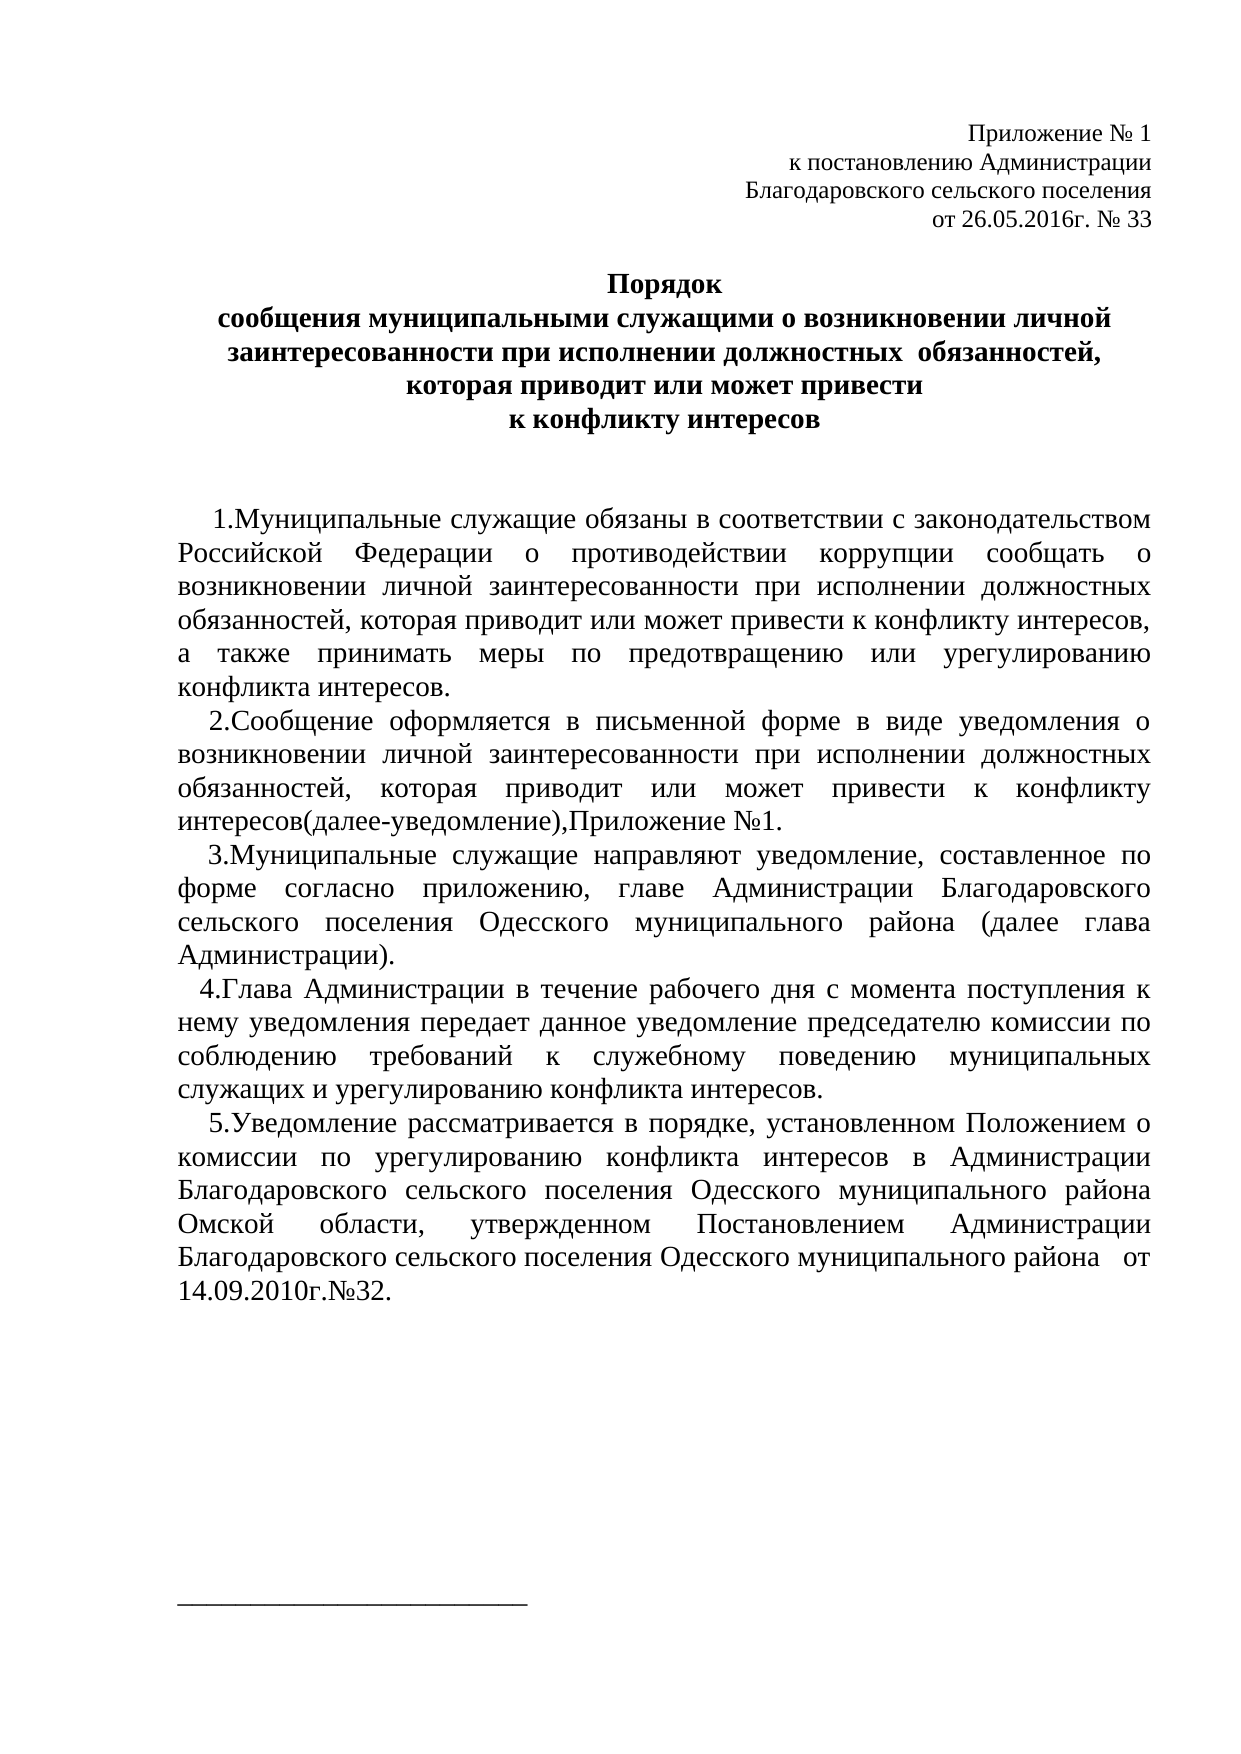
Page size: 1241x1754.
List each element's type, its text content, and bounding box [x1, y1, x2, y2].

title 3.Муниципальные служащие направляют уведомление, составленное по форме согласно приложению, главе Администрации Благодаровского сельского поселения Одесского муниципального района (далее глава Администрации). [177, 837, 1152, 971]
list от 26.05.2016г. № 33 [177, 204, 1152, 233]
text к конфликту интересов [177, 401, 1152, 434]
list к постановлению Администрации [177, 147, 1152, 176]
text ________________________ [177, 1575, 1152, 1608]
title 1.Муниципальные служащие обязаны в соответствии с законодательством Российской Федерации о противодействии коррупции сообщать о возникновении личной заинтересованности при исполнении должностных обязанностей, которая приводит или может привести к конфликту интересов, а также принимать меры по предотвращению или урегулированию конфликта интересов. [177, 501, 1152, 703]
list Благодаровского сельского поселения [177, 176, 1152, 204]
title 2.Сообщение оформляется в письменной форме в виде уведомления о возникновении личной заинтересованности при исполнении должностных обязанностей, которая приводит или может привести к конфликту интересов(далее-уведомление),Приложение №1. [177, 703, 1152, 837]
text Порядок [177, 267, 1152, 300]
list Приложение № 1 [177, 118, 1152, 147]
title 5.Уведомление рассматривается в порядке, установленном Положением о комиссии по урегулированию конфликта интересов в Администрации Благодаровского сельского поселения Одесского муниципального района Омской области, утвержденном Постановлением Администрации Благодаровского сельского поселения Одесского муниципального района от 14.09.2010г.№32. [177, 1105, 1152, 1306]
text сообщения муниципальными служащими о возникновении личной заинтересованности при исполнении должностных обязанностей, которая приводит или может привести [177, 300, 1152, 401]
title 4.Глава Администрации в течение рабочего дня с момента поступления к нему уведомления передает данное уведомление председателю комиссии по соблюдению требований к служебному поведению муниципальных служащих и урегулированию конфликта интересов. [177, 971, 1152, 1105]
